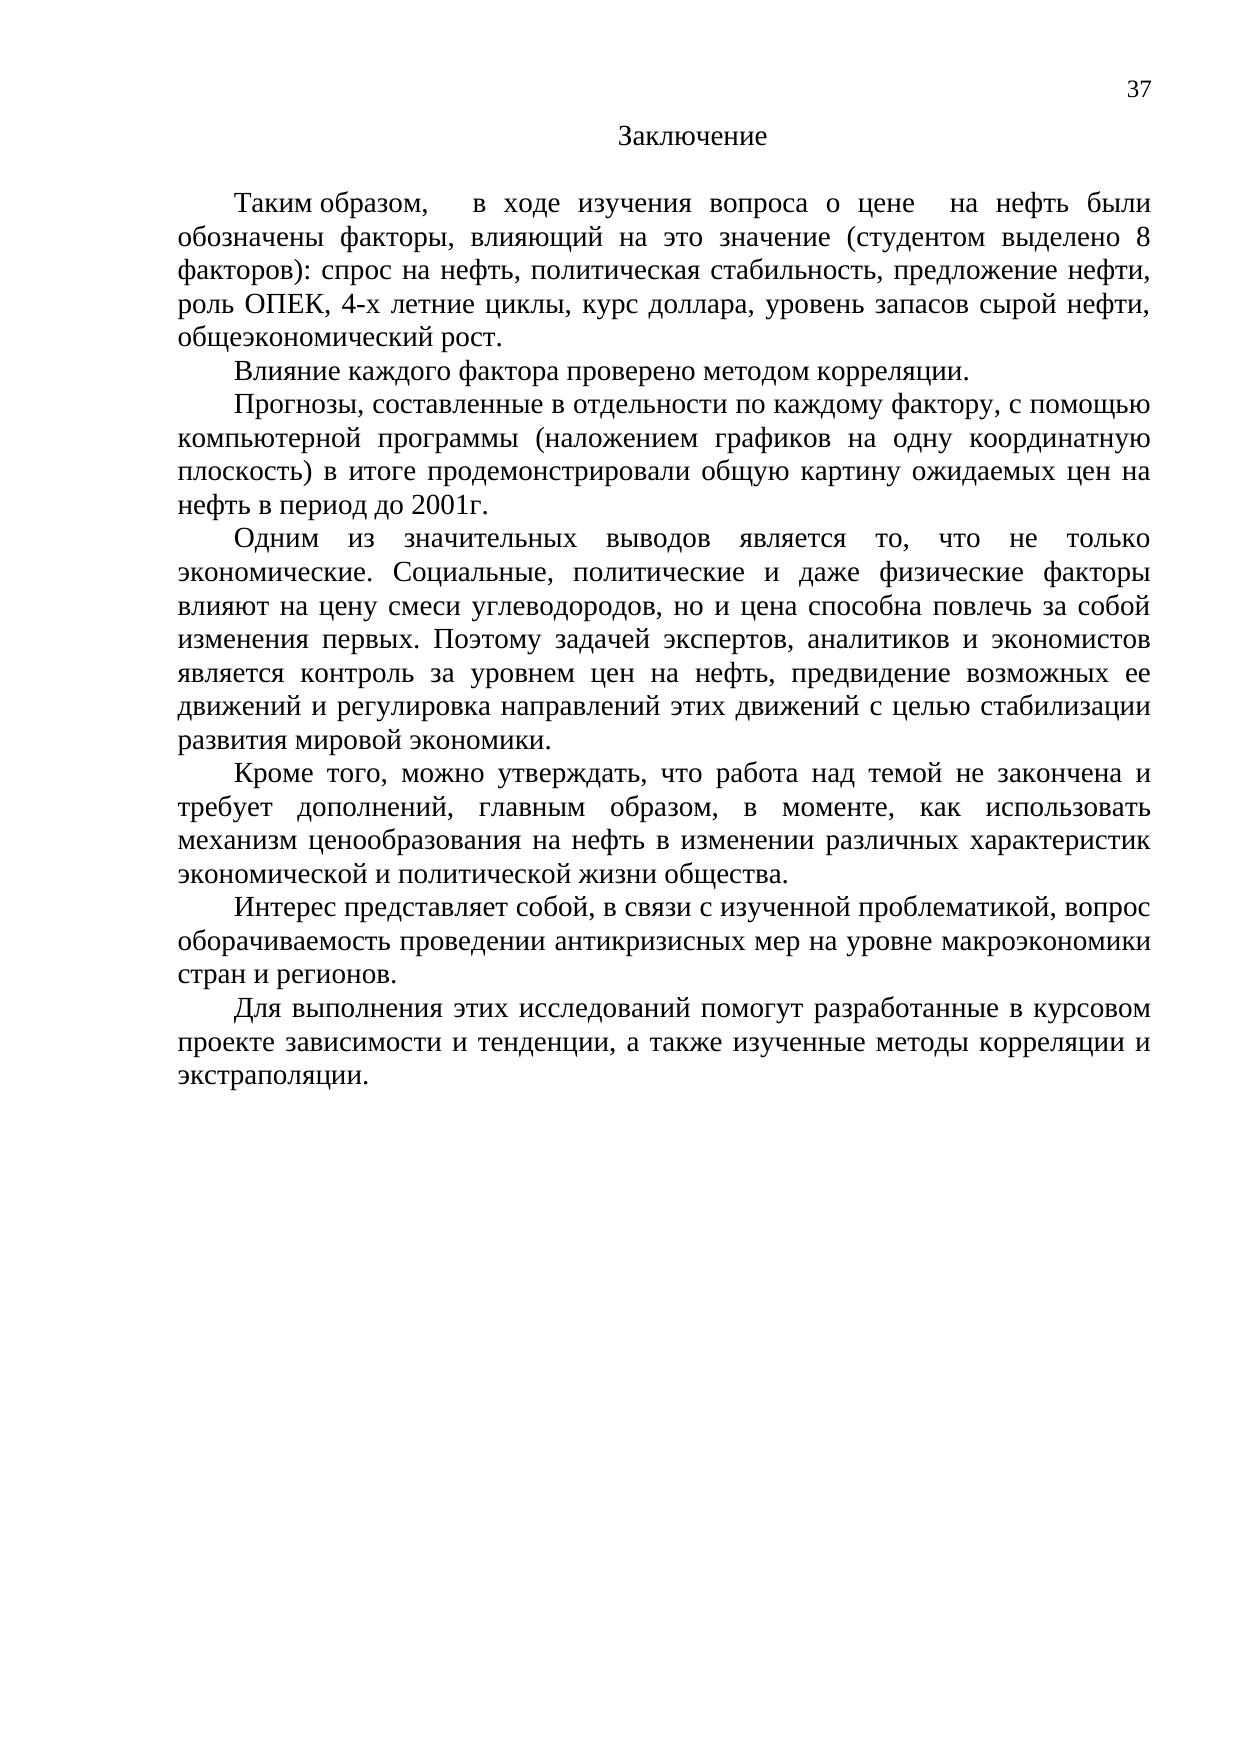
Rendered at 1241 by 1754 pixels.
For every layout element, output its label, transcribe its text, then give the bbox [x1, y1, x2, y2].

text Для выполнения этих исследований помогут разработанные в курсовом проекте зависимости и тенденции, а также изученные методы корреляции и экстраполяции. [177, 990, 1152, 1091]
text Интерес представляет собой, в связи с изученной проблематикой, вопрос оборачиваемость проведении антикризисных мер на уровне макроэкономики стран и регионов. [177, 889, 1152, 990]
text Заключение [177, 118, 1152, 152]
text Одним из значительных выводов является то, что не только экономические. Социальные, политические и даже физические факторы влияют на цену смеси углеводородов, но и цена способна повлечь за собой изменения первых. Поэтому задачей экспертов, аналитиков и экономистов является контроль за уровнем цен на нефть, предвидение возможных ее движений и регулировка направлений этих движений с целью стабилизации развития мировой экономики. [177, 521, 1152, 755]
text Таким образом, в ходе изучения вопроса о цене на нефть были обозначены факторы, влияющий на это значение (студентом выделено 8 факторов): спрос на нефть, политическая стабильность, предложение нефти, роль ОПЕК, 4-х летние циклы, курс доллара, уровень запасов сырой нефти, общеэкономический рост. [177, 185, 1152, 353]
text Кроме того, можно утверждать, что работа над темой не закончена и требует дополнений, главным образом, в моменте, как использовать механизм ценообразования на нефть в изменении различных характеристик экономической и политической жизни общества. [177, 755, 1152, 889]
text Влияние каждого фактора проверено методом корреляции. [177, 353, 1152, 386]
text Прогнозы, составленные в отдельности по каждому фактору, с помощью компьютерной программы (наложением графиков на одну координатную плоскость) в итоге продемонстрировали общую картину ожидаемых цен на нефть в период до 2001г. [177, 386, 1152, 521]
